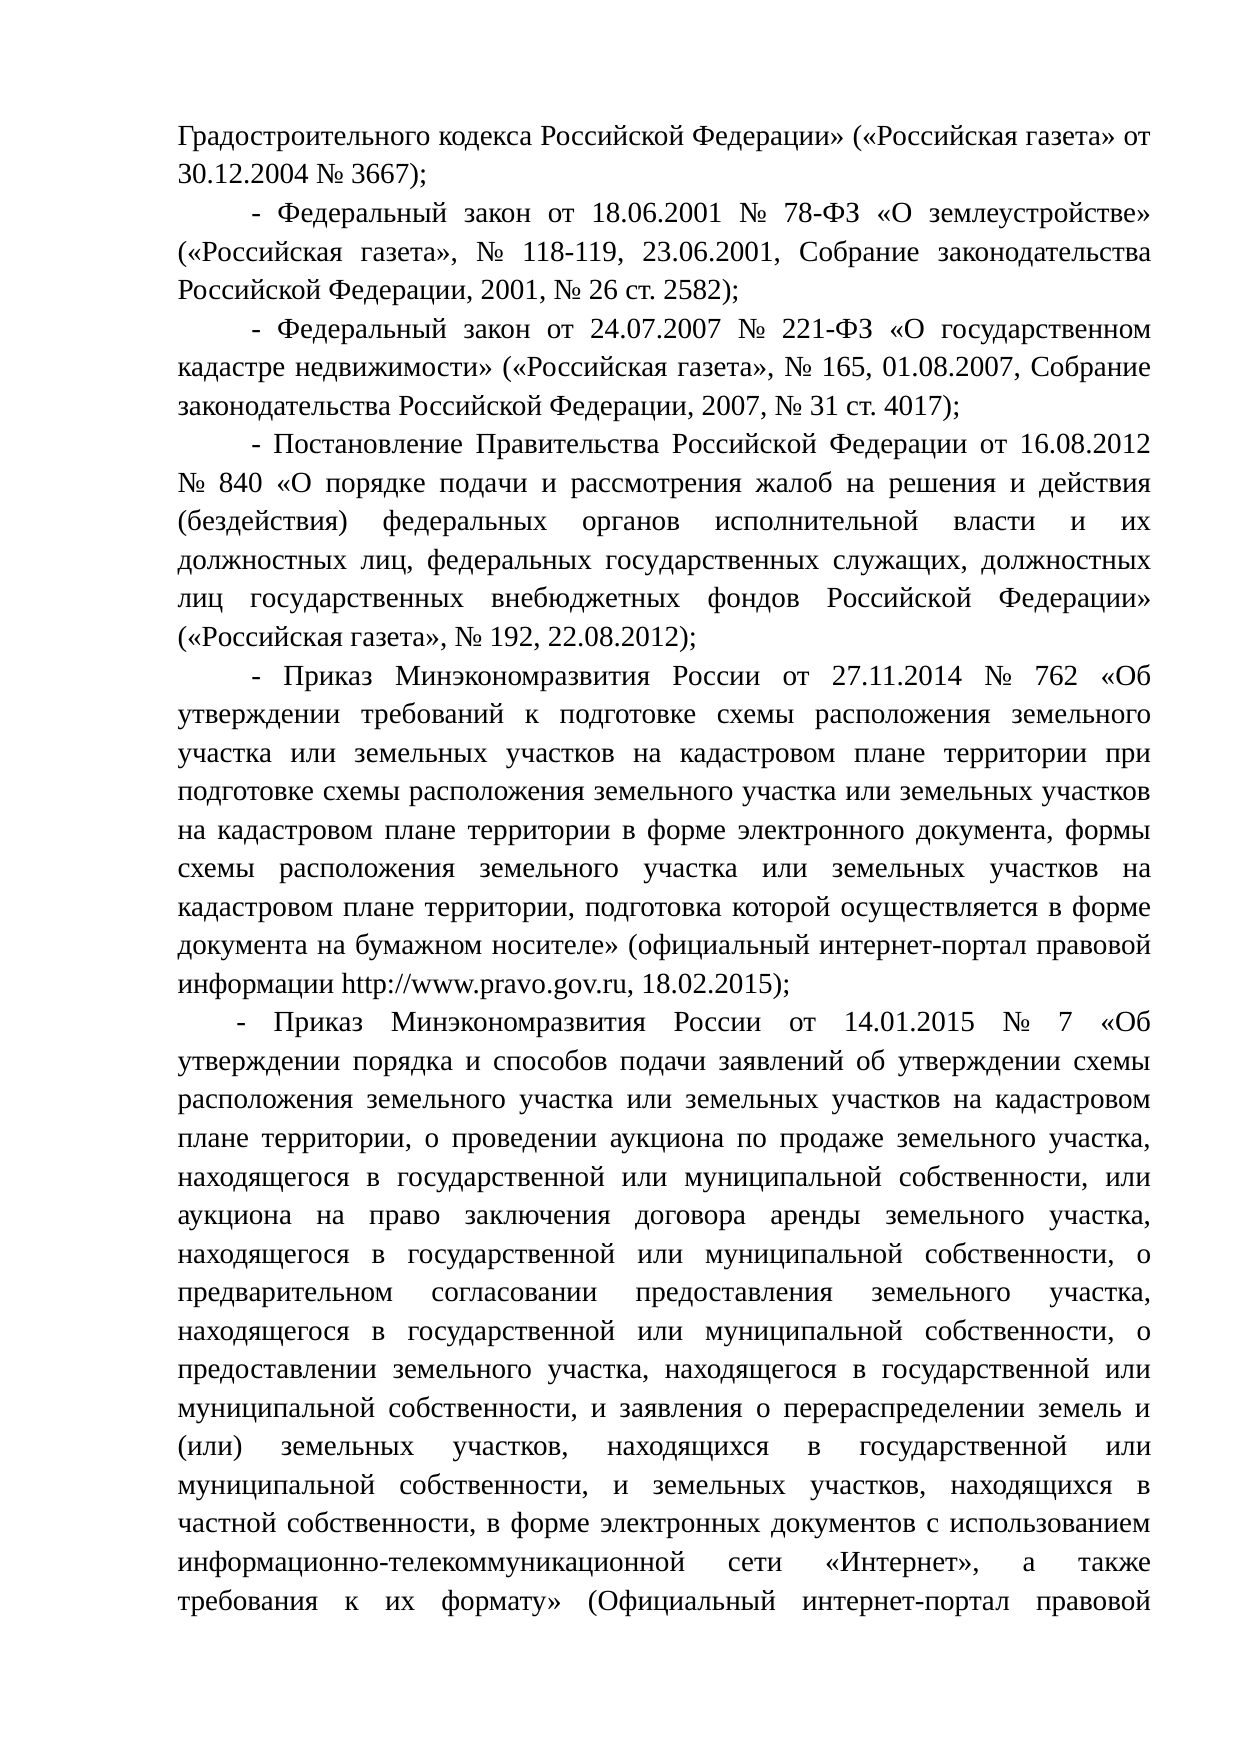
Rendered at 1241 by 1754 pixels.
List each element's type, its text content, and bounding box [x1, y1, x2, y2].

text - Федеральный закон от 18.06.2001 № 78-ФЗ «О землеустройстве» («Российская газета», № 118-119, 23.06.2001, Собрание законодательства Российской Федерации, 2001, № 26 ст. 2582); [177, 195, 1152, 306]
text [177, 118, 1152, 190]
text - Федеральный закон от 24.07.2007 № 221-ФЗ «О государственном кадастре недвижимости» («Российская газета», № 165, 01.08.2007, Собрание законодательства Российской Федерации, 2007, № 31 ст. 4017); [177, 311, 1152, 421]
text - Постановление Правительства Российской Федерации от 16.08.2012 № 840 «О порядке подачи и рассмотрения жалоб на решения и действия (бездействия) федеральных органов исполнительной власти и их должностных лиц, федеральных государственных служащих, должностных лиц государственных внебюджетных фондов Российской Федерации» («Российская газета», № 192, 22.08.2012); [177, 426, 1152, 653]
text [177, 1004, 1152, 1616]
text - Приказ Минэкономразвития России от 27.11.2014 № 762 «Об утверждении требований к подготовке схемы расположения земельного участка или земельных участков на кадастровом плане территории при подготовке схемы расположения земельного участка или земельных участков на кадастровом плане территории в форме электронного документа, формы схемы расположения земельного участка или земельных участков на кадастровом плане территории, подготовка которой осуществляется в форме документа на бумажном носителе» (официальный интернет-портал правовой информации http://www.pravo.gov.ru, 18.02.2015); [177, 658, 1152, 999]
